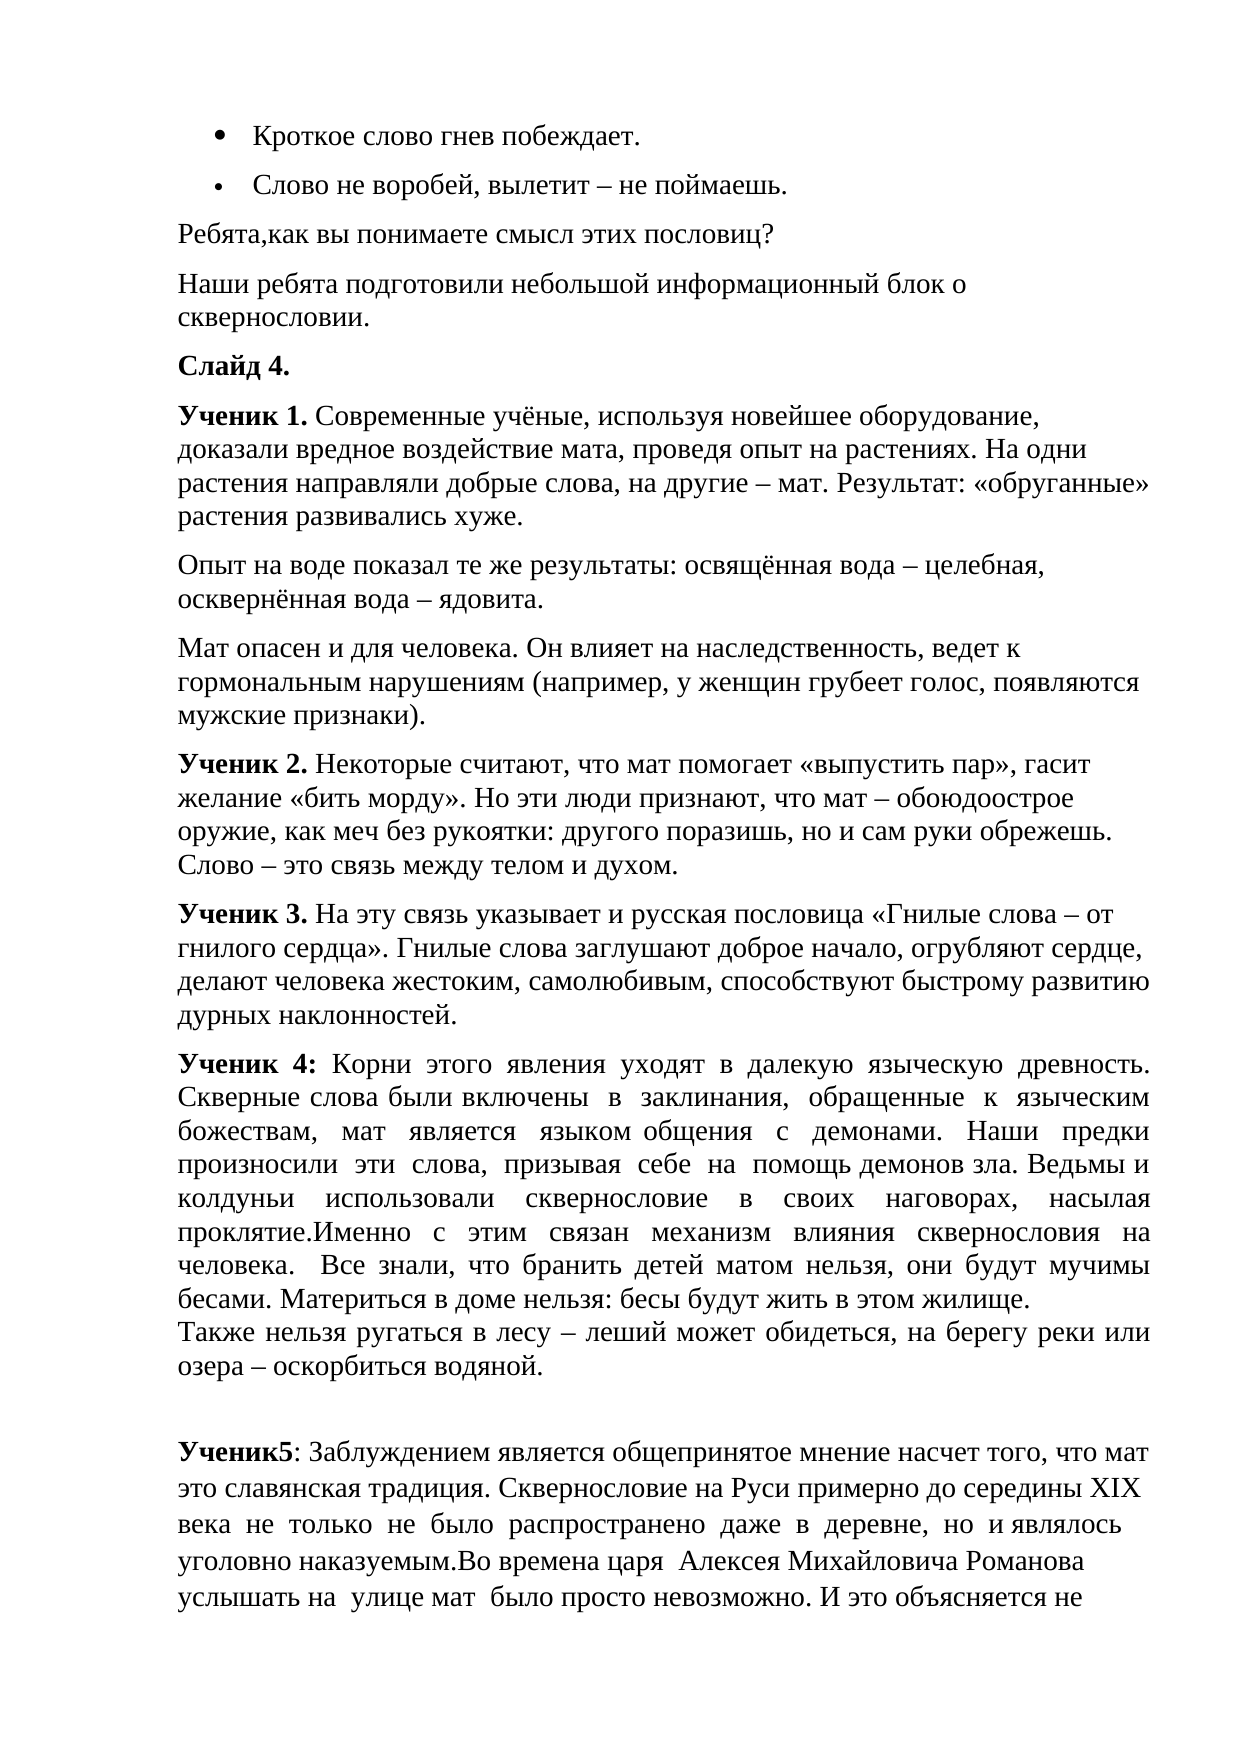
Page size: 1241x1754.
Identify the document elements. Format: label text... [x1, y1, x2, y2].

text Мат опасен и для человека. Он влияет на наследственность, ведет к гормональным нарушениям (например, у женщин грубеет голос, появляются мужские признаки). [177, 630, 1152, 731]
text Ученик 4: Корни этого явления уходят в далекую языческую древность. Скверные слова были включены в заклинания, обращенные к языческим божествам, мат является языком общения с демонами. Наши предки произносили эти слова, призывая себе на помощь демонов зла. Ведьмы и колдуньи использовали сквернословие в своих наговорах, насылая проклятие.Именно с этим связан механизм влияния сквернословия на человека. Все знали, что бранить детей матом нельзя, они будут мучимы бесами. Материться в доме нельзя: бесы будут жить в этом жилище. [177, 1046, 1152, 1314]
list Слово не воробей, вылетит – не поймаешь. [215, 167, 1152, 201]
text Опыт на воде показал те же результаты: освящённая вода – целебная, осквернённая вода – ядовита. [177, 547, 1152, 614]
text Наши ребята подготовили небольшой информационный блок о сквернословии. [177, 266, 1152, 333]
list Кроткое слово гнев побеждает. [215, 118, 1152, 152]
text Ученик 3. На эту связь указывает и русская пословица «Гнилые слова – от гнилого сердца». Гнилые слова заглушают доброе начало, огрубляют сердце, делают человека жестоким, самолюбивым, способствуют быстрому развитию дурных наклонностей. [177, 896, 1152, 1030]
text Ребята,как вы понимаете смысл этих пословиц? [177, 217, 1152, 250]
text Слайд 4. [177, 348, 1152, 382]
text Также нельзя ругаться в лесу – леший может обидеться, на берегу реки или озера – оскорбиться водяной. [177, 1314, 1152, 1381]
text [177, 1434, 1152, 1612]
text Ученик 2. Некоторые считают, что мат помогает «выпустить пар», гасит желание «бить морду». Но эти люди признают, что мат – обоюдоострое оружие, как меч без рукоятки: другого поразишь, но и сам руки обрежешь. Слово – это связь между телом и духом. [177, 746, 1152, 881]
text Ученик 1. Современные учёные, используя новейшее оборудование, доказали вредное воздействие мата, проведя опыт на растениях. На одни растения направляли добрые слова, на другие – мат. Результат: «обруганные» растения развивались хуже. [177, 398, 1152, 532]
